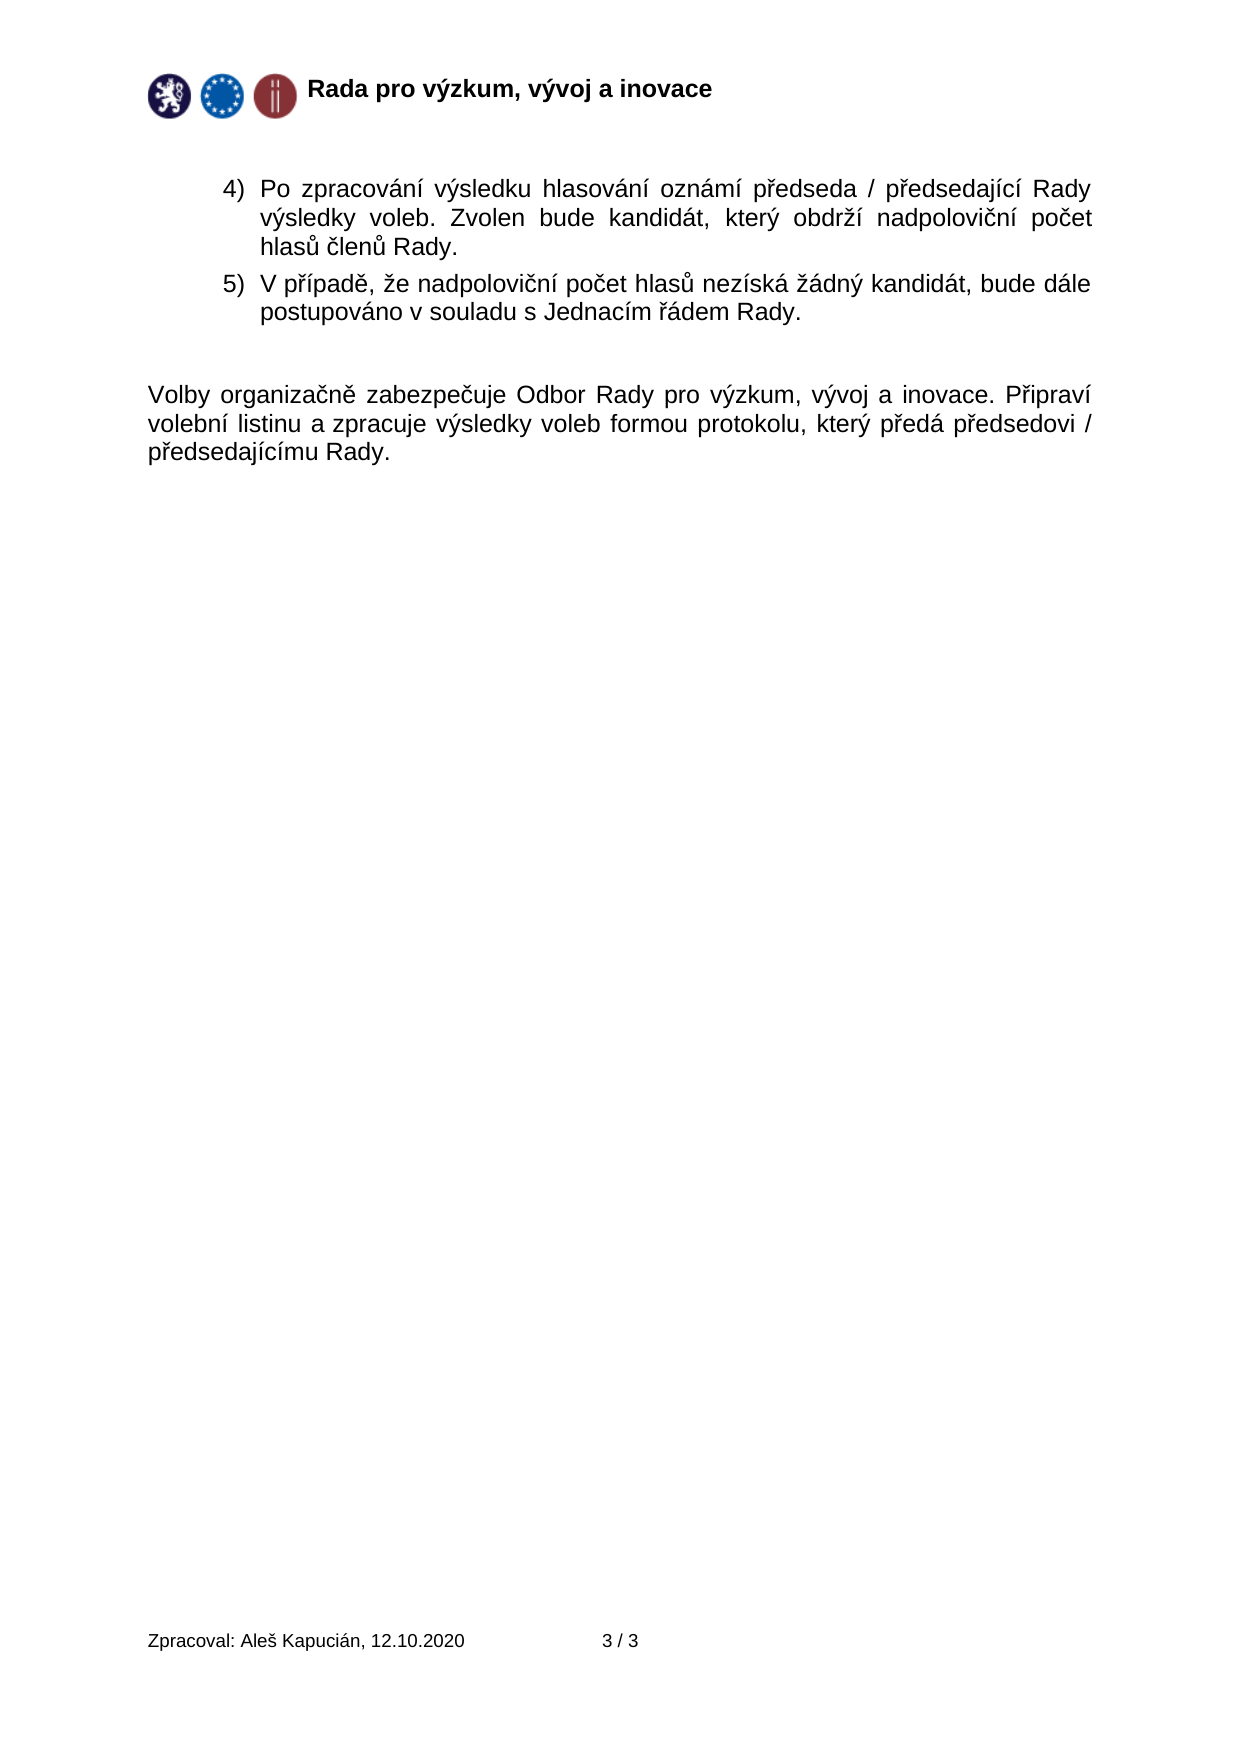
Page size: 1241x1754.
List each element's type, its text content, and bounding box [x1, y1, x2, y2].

picture [147, 73, 298, 120]
list V případě, že nadpoloviční počet hlasů nezíská žádný kandidát, bude dále postupováno v souladu s Jednacím řádem Rady. [223, 268, 1093, 326]
list Po zpracování výsledku hlasování oznámí předseda / předsedající Rady výsledky voleb. Zvolen bude kandidát, který obdrží nadpoloviční počet hlasů členů Rady. [223, 174, 1093, 260]
text Volby organizačně zabezpečuje Odbor Rady pro výzkum, vývoj a inovace. Připraví volební listinu a zpracuje výsledky voleb formou protokolu, který předá předsedovi / předsedajícímu Rady. [148, 380, 1093, 466]
